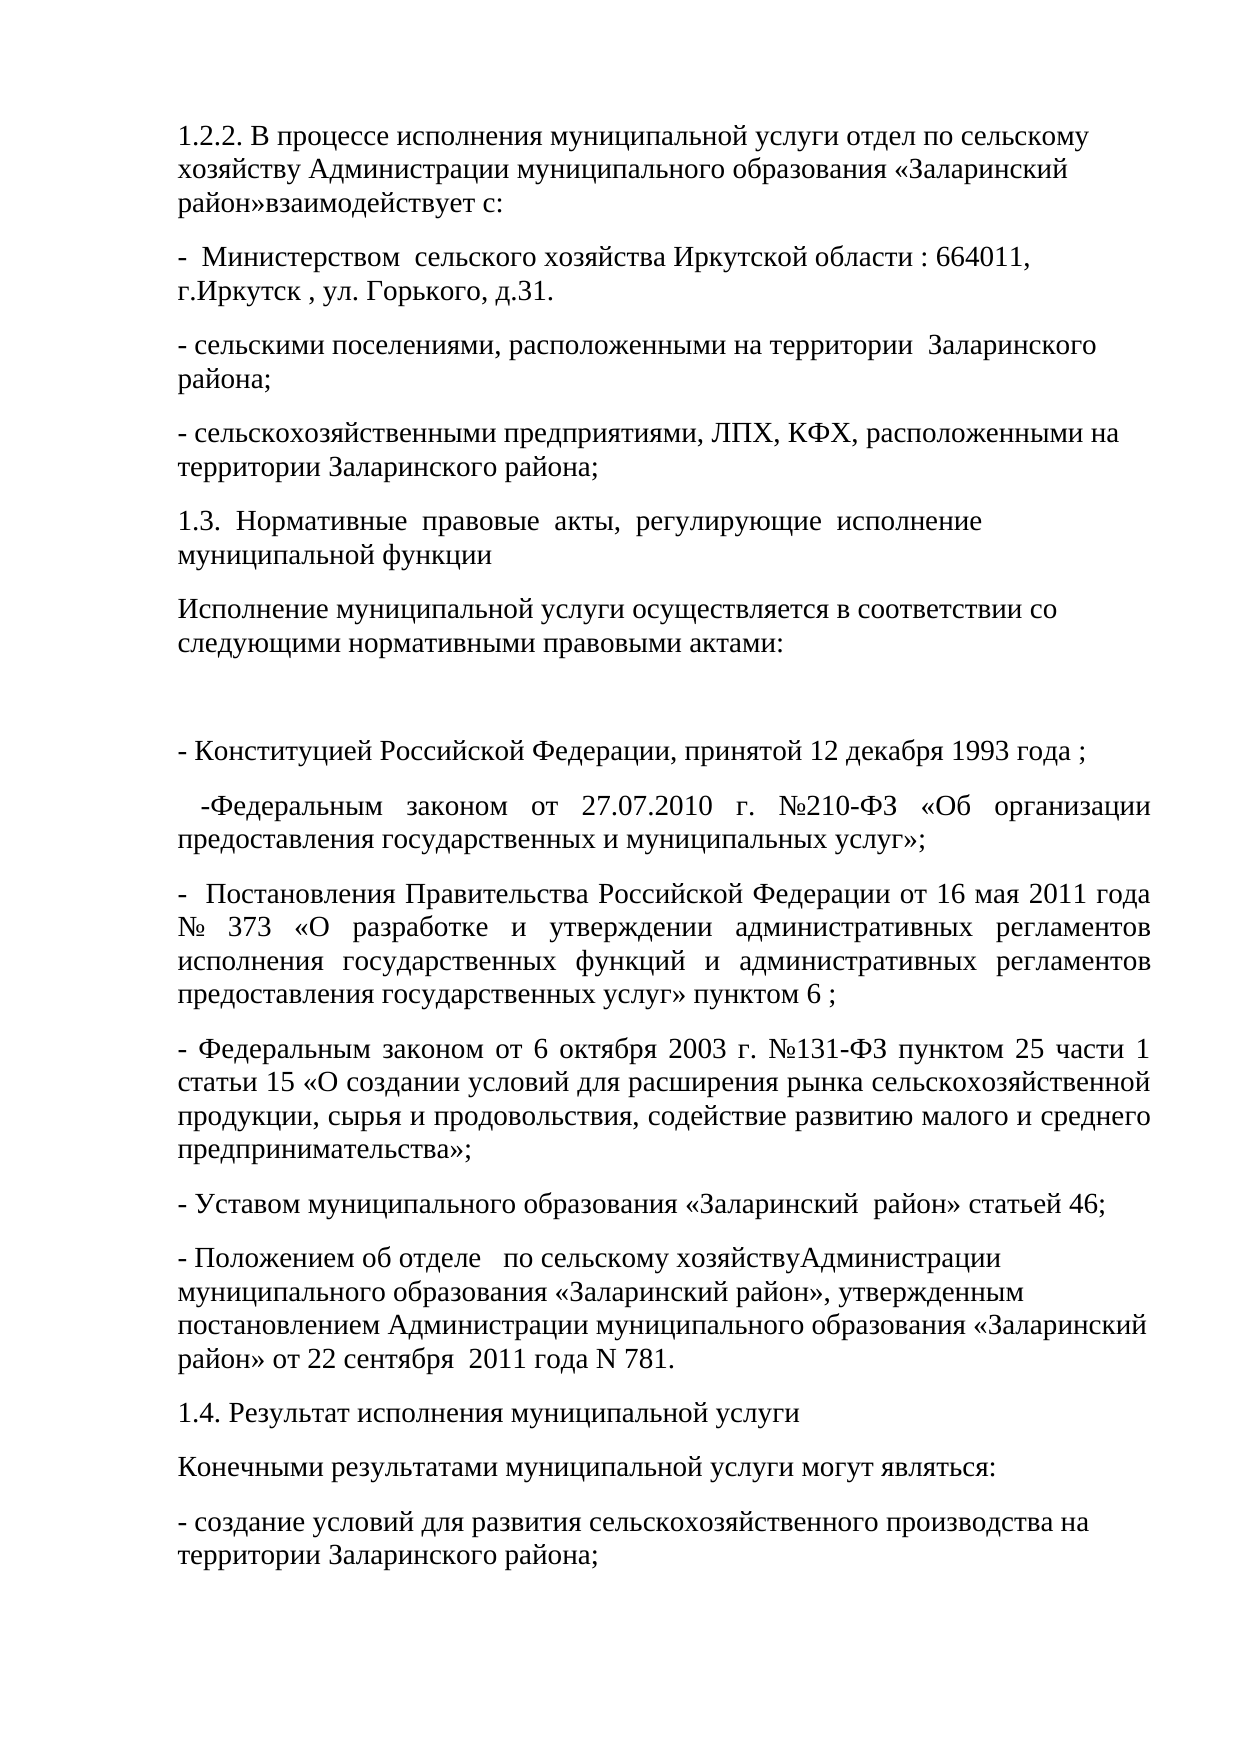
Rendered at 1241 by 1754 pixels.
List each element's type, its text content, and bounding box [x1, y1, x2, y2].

text - Федеральным законом от 6 октября 2003 г. №131-ФЗ пунктом 25 части 1 статьи 15 «О создании условий для расширения рынка сельскохозяйственной продукции, сырья и продовольствия, содействие развитию малого и среднего предпринимательства»; [177, 1031, 1152, 1165]
text 1.2.2. В процессе исполнения муниципальной услуги отдел по сельскому хозяйству Администрации муниципального образования «Заларинский район»взаимодействует с: [177, 118, 1152, 219]
text - сельскими поселениями, расположенными на территории Заларинского района; [177, 327, 1152, 394]
text 1.4. Результат исполнения муниципальной услуги [177, 1395, 1152, 1429]
text - Уставом муниципального образования «Заларинский район» статьей 46; [177, 1186, 1152, 1219]
text - Конституцией Российской Федерации, принятой 12 декабря 1993 года ; [177, 733, 1152, 767]
text - Постановления Правительства Российской Федерации от 16 мая 2011 года № 373 «О разработке и утверждении административных регламентов исполнения государственных функций и административных регламентов предоставления государственных услуг» пунктом 6 ; [177, 876, 1152, 1010]
text - сельскохозяйственными предприятиями, ЛПХ, КФХ, расположенными на территории Заларинского района; [177, 415, 1152, 482]
text 1.3. Нормативные правовые акты, регулирующие исполнение муниципальной функции [177, 503, 1152, 570]
text - создание условий для развития сельскохозяйственного производства на территории Заларинского района; [177, 1504, 1152, 1571]
text Исполнение муниципальной услуги осуществляется в соответствии со следующими нормативными правовыми актами: [177, 591, 1152, 658]
text - Министерством сельского хозяйства Иркутской области : 664011, г.Иркутск , ул. Горького, д.31. [177, 239, 1152, 307]
text Конечными результатами муниципальной услуги могут являться: [177, 1449, 1152, 1483]
text - Положением об отделе по сельскому хозяйствуАдминистрации муниципального образования «Заларинский район», утвержденным постановлением Администрации муниципального образования «Заларинский район» от 22 сентября 2011 года N 781. [177, 1240, 1152, 1374]
text -Федеральным законом от 27.07.2010 г. №210-ФЗ «Об организации предоставления государственных и муниципальных услуг»; [177, 788, 1152, 855]
